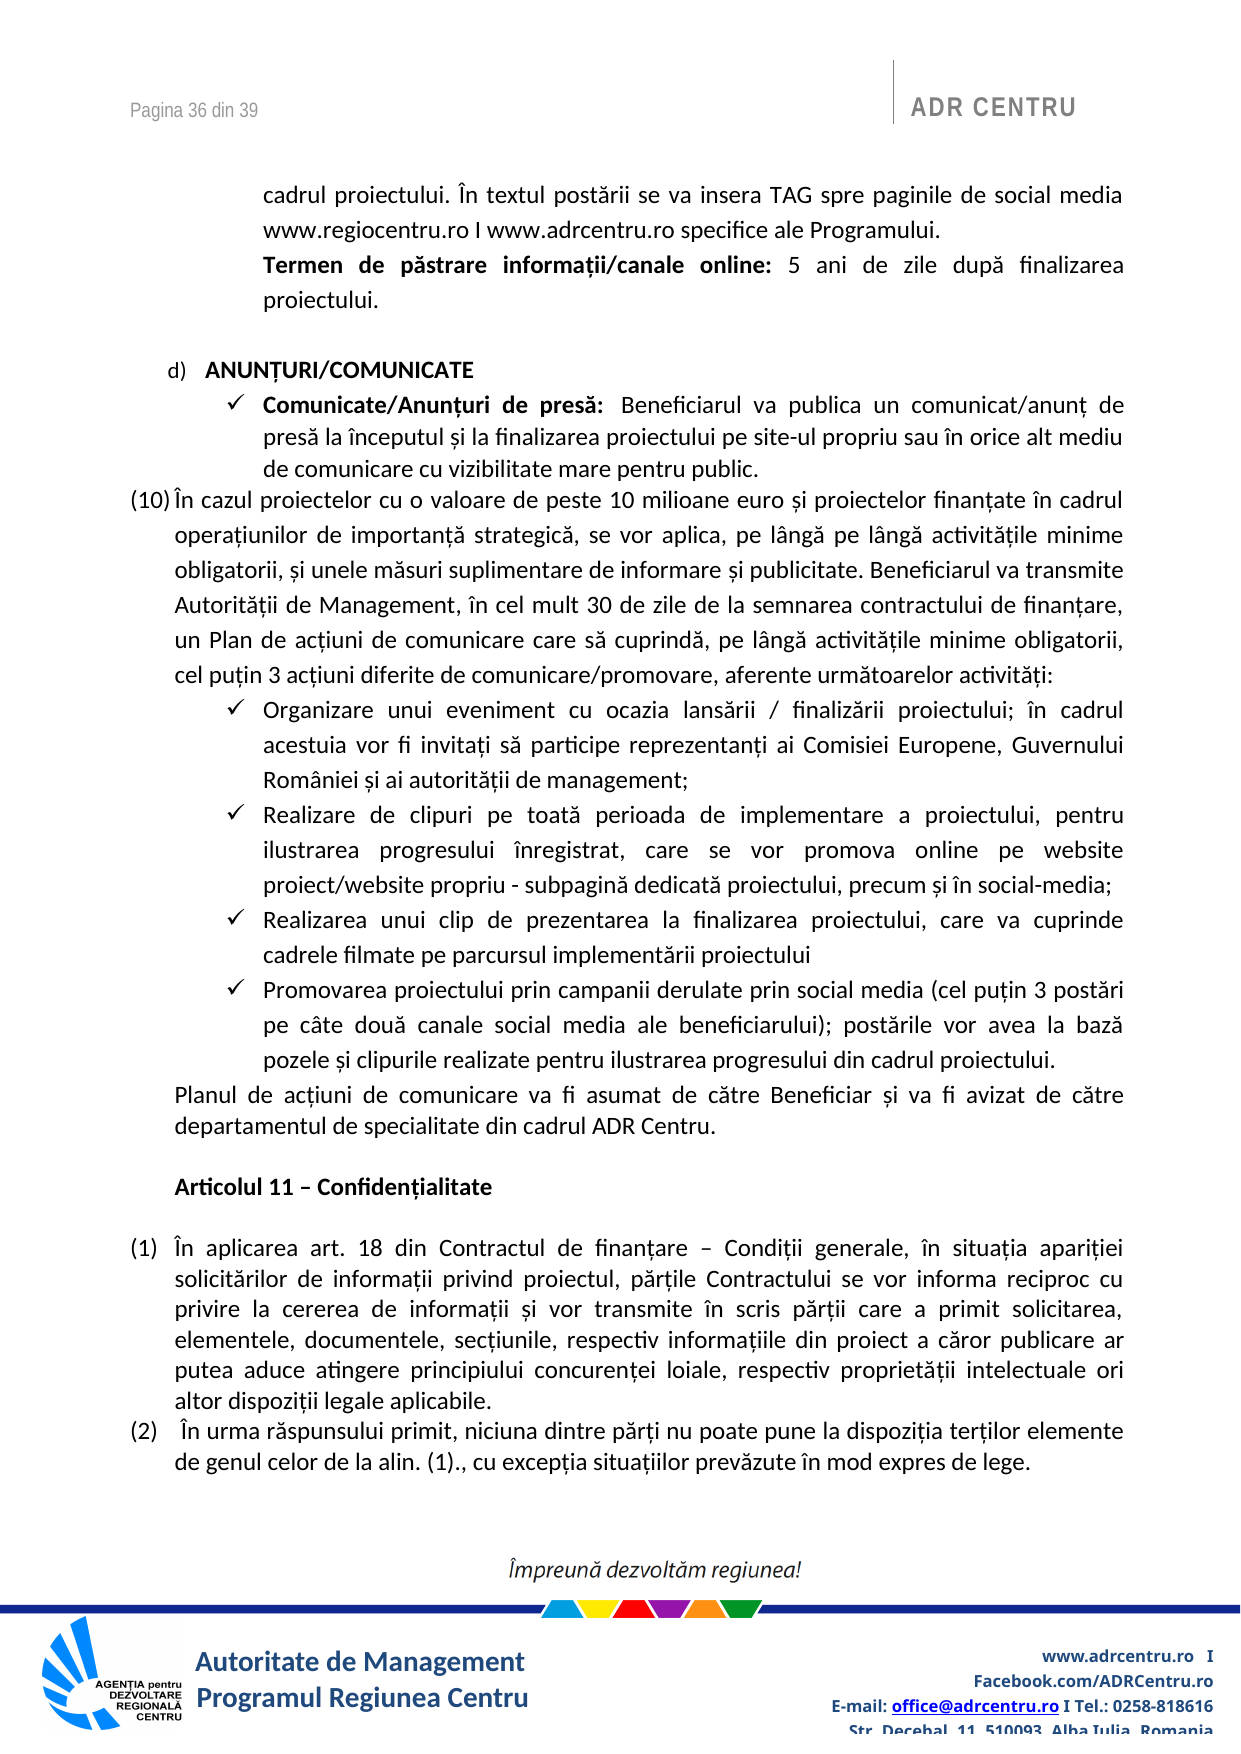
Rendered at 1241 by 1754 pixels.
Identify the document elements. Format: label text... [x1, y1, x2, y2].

list În urma răspunsului primit, niciuna dintre părți nu poate pune la dispoziția terților elemente de genul celor de la alin. (1)., cu excepția situațiilor prevăzute în mod expres de lege. [130, 1415, 1125, 1476]
list Comunicate/Anunțuri de presă: Beneficiarul va publica un comunicat/anunț de presă la începutul și la finalizarea proiectului pe site-ul propriu sau în orice alt mediu de comunicare cu vizibilitate mare pentru public. [225, 389, 1125, 483]
picture [0, 1600, 550, 1730]
list Termen de păstrare informații/canale online: 5 ani de zile după finalizarea proiectului. [263, 249, 1125, 314]
picture [574, 1600, 1241, 1618]
list În aplicarea art. 18 din Contractul de finanțare – Condiții generale, în situația apariției solicitărilor de informații privind proiectul, părțile Contractului se vor informa reciproc cu privire la cererea de informații și vor transmite în scris părții care a primit solicitarea, elementele, documentele, secţiunile, respectiv informaţiile din proiect a căror publicare ar putea aduce atingere principiului concurenţei loiale, respectiv proprietăţii intelectuale ori altor dispoziţii legale aplicabile. [130, 1232, 1125, 1415]
text Planul de acțiuni de comunicare va fi asumat de către Beneficiar și va fi avizat de către departamentul de specialitate din cadrul ADR Centru. [174, 1080, 1125, 1141]
list ANUNȚURI/COMUNICATE [167, 354, 1125, 384]
text Articolul 11 – Confidențialitate [174, 1171, 1125, 1202]
list Realizarea unui clip de prezentarea la finalizarea proiectului, care va cuprinde cadrele filmate pe parcursul implementării proiectului [225, 905, 1125, 970]
list Promovarea proiectului prin campanii derulate prin social media (cel puțin 3 postări pe câte două canale social media ale beneficiarului); postările vor avea la bază pozele și clipurile realizate pentru ilustrarea progresului din cadrul proiectului. [225, 975, 1125, 1075]
picture [495, 1556, 814, 1583]
list Organizare unui eveniment cu ocazia lansării / finalizării proiectului; în cadrul acestuia vor fi invitați să participe reprezentanți ai Comisiei Europene, Guvernului României și ai autorității de management; [225, 695, 1125, 795]
list Realizare de clipuri pe toată perioada de implementare a proiectului, pentru ilustrarea progresului înregistrat, care se vor promova online pe website proiect/website propriu - subpagină dedicată proiectului, precum și în social-media; [225, 800, 1125, 900]
list În cazul proiectelor cu o valoare de peste 10 milioane euro și proiectelor finanțate în cadrul operațiunilor de importanță strategică, se vor aplica, pe lângă pe lângă activitățile minime obligatorii, și unele măsuri suplimentare de informare şi publicitate. Beneficiarul va transmite Autorității de Management, în cel mult 30 de zile de la semnarea contractului de finanțare, un Plan de acțiuni de comunicare care să cuprindă, pe lângă activitățile minime obligatorii, cel puțin 3 acțiuni diferite de comunicare/promovare, aferente următoarelor activități: [130, 485, 1125, 690]
